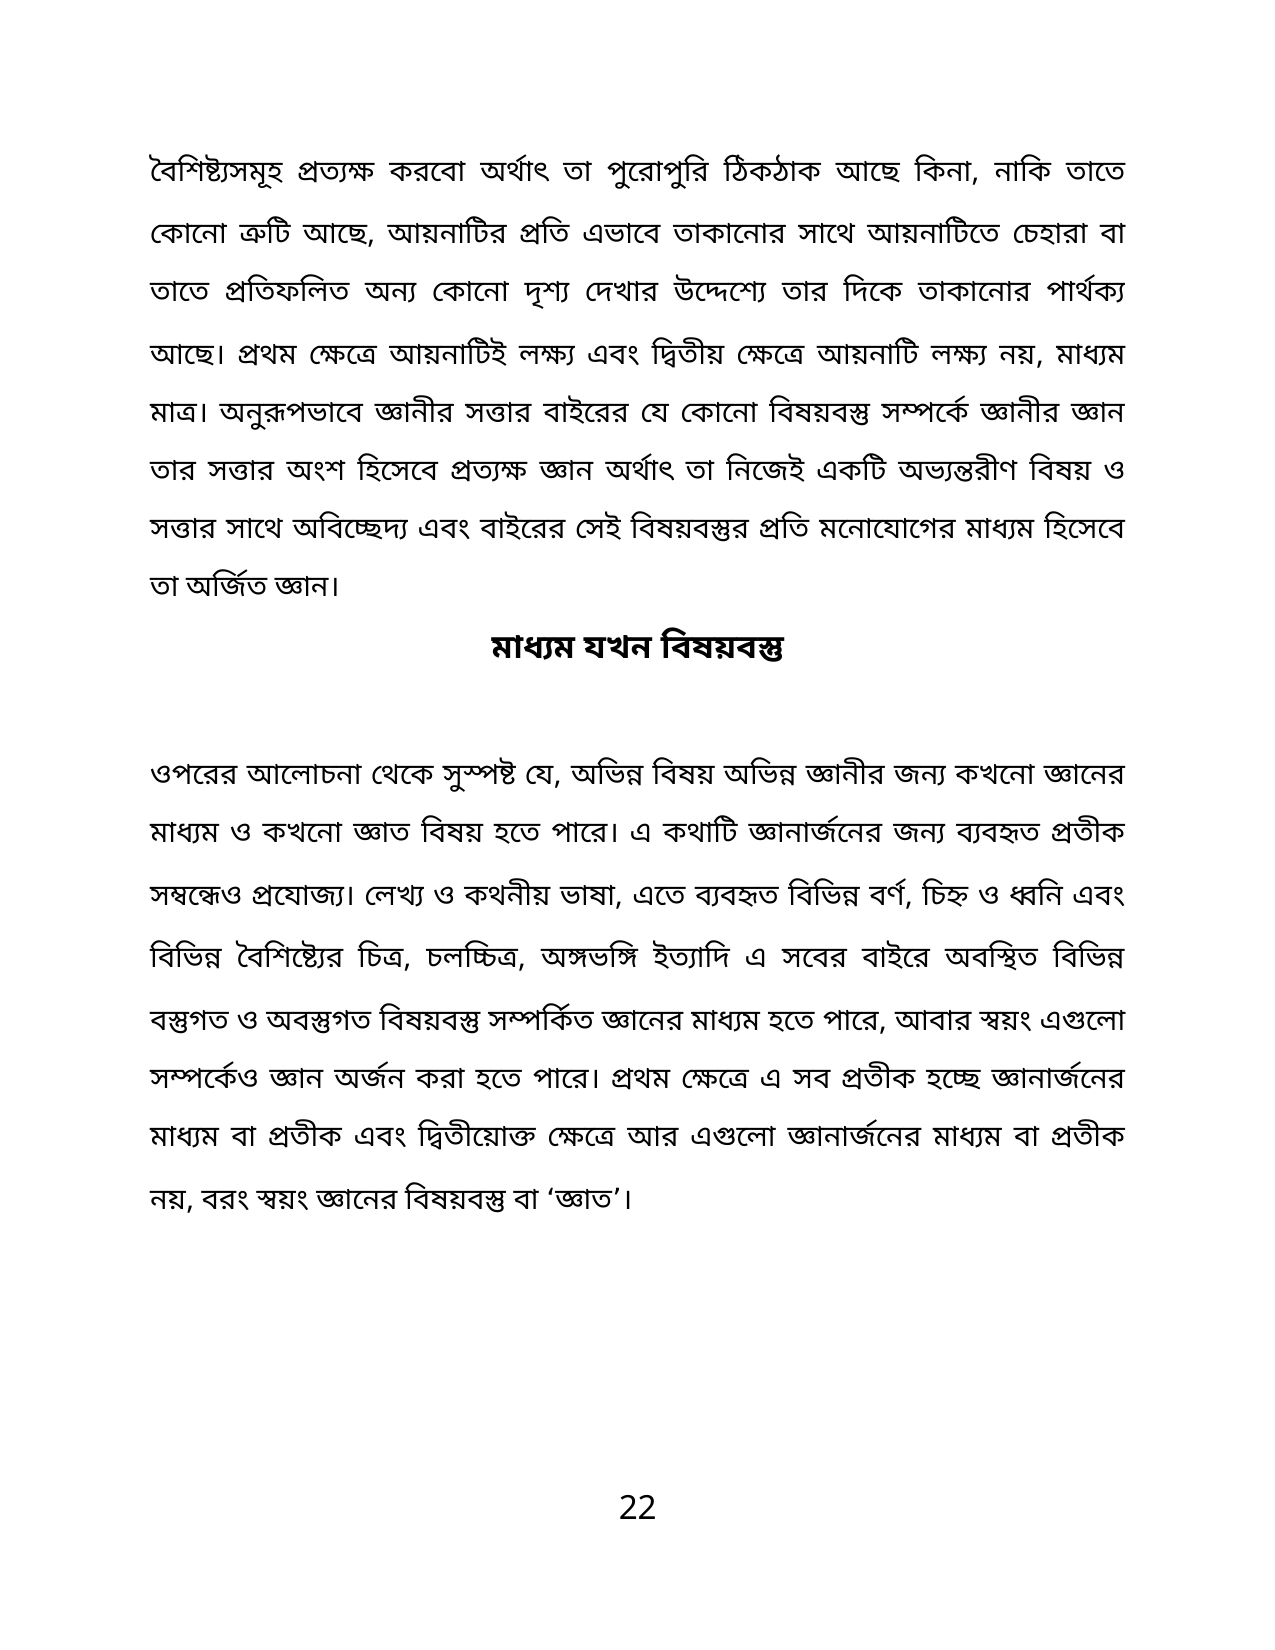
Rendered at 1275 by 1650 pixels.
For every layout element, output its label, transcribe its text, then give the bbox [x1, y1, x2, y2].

text মাধ্যম যখন বিষয়বস্তু [150, 627, 1125, 672]
text ওপরের আলোচনা থেকে সুস্পষ্ট যে, অভিন্ন বিষয় অভিন্ন জ্ঞানীর জন্য কখনো জ্ঞানের মাধ্যম ও কখনো জ্ঞাত বিষয় হতে পারে। এ কথাটি জ্ঞানার্জনের জন্য ব্যবহৃত প্রতীক সম্বন্ধেও প্রযোজ্য। লেখ্য ও কথনীয় ভাষা, এতে ব্যবহৃত বিভিন্ন বর্ণ, চিহ্ন ও ধ্বনি এবং বিভিন্ন বৈশিষ্ট্যের চিত্র, চলচ্চিত্র, অঙ্গভঙ্গি ইত্যাদি এ সবের বাইরে অবস্থিত বিভিন্ন বস্তুগত ও অবস্তুগত বিষয়বস্তু সম্পর্কিত জ্ঞানের মাধ্যম হতে পারে, আবার স্বয়ং এগুলো সম্পর্কেও জ্ঞান অর্জন করা হতে পারে। প্রথম ক্ষেত্রে এ সব প্রতীক হচ্ছে জ্ঞানার্জনের মাধ্যম বা প্রতীক এবং দ্বিতীয়োক্ত ক্ষেত্রে আর এগুলো জ্ঞানার্জনের মাধ্যম বা প্রতীক নয়, বরং স্বয়ং জ্ঞানের বিষয়বস্তু বা ‘জ্ঞাত’। [150, 753, 1125, 1221]
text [150, 150, 1125, 608]
